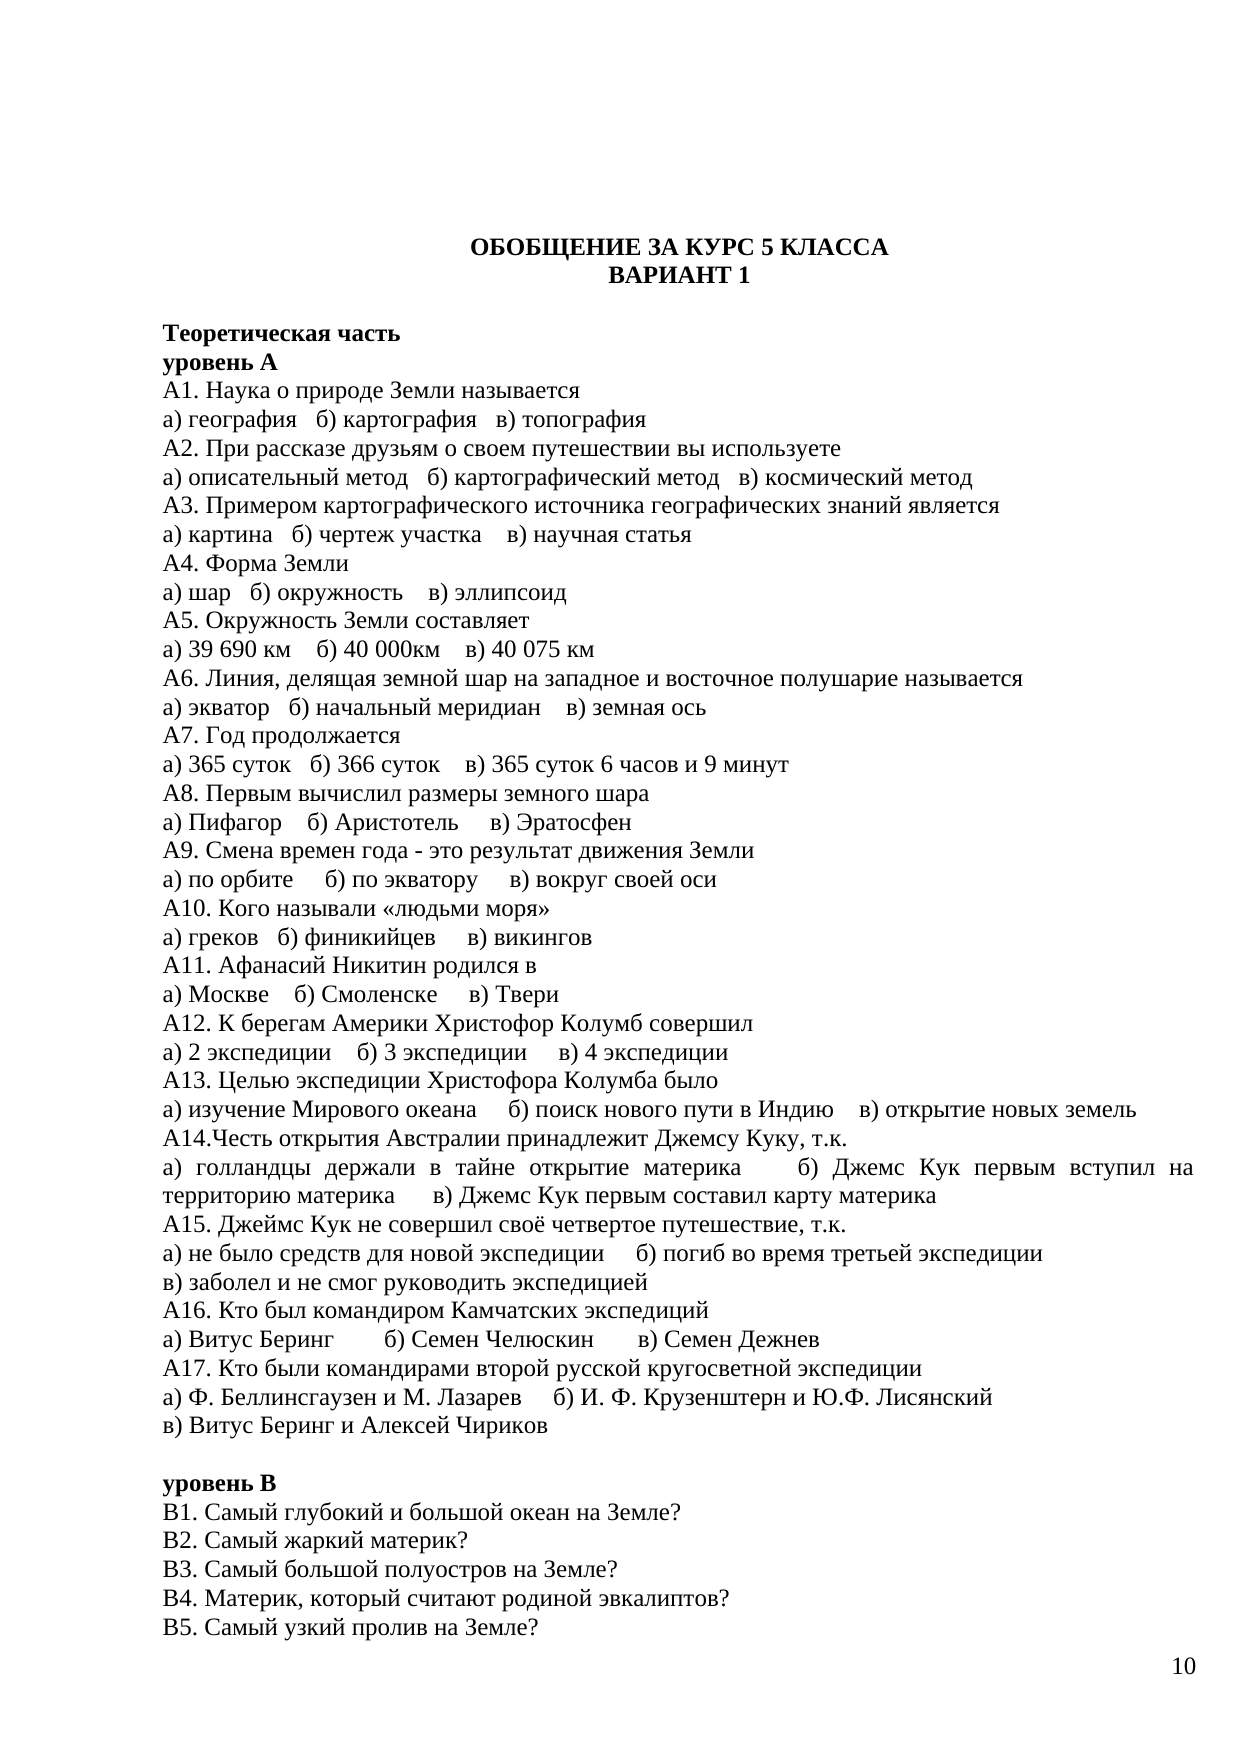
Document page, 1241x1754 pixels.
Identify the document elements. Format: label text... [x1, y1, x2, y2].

text а) голландцы держали в тайне открытие материка б) Джемс Кук первым вступил на территорию материка в) Джемс Кук первым составил карту материка [162, 1152, 1196, 1209]
text а) Москве б) Смоленске в) Твери [162, 979, 1196, 1008]
text А4. Форма Земли [162, 548, 1196, 577]
text а) изучение Мирового океана б) поиск нового пути в Индию в) открытие новых земель [162, 1094, 1196, 1123]
text А14.Честь открытия Австралии принадлежит Джемсу Куку, т.к. [162, 1123, 1196, 1152]
text а) по орбите б) по экватору в) вокруг своей оси [162, 864, 1196, 893]
text В2. Самый жаркий материк? [162, 1525, 1196, 1554]
text а) не было средств для новой экспедиции б) погиб во время третьей экспедиции [162, 1238, 1196, 1267]
text В3. Самый большой полуостров на Земле? [162, 1554, 1196, 1583]
text ВАРИАНТ 1 [162, 260, 1196, 289]
text А2. При рассказе друзьям о своем путешествии вы используете [162, 433, 1196, 462]
text А8. Первым вычислил размеры земного шара [162, 778, 1196, 807]
text а) шар б) окружность в) эллипсоид [162, 577, 1196, 605]
text а) 2 экспедиции б) 3 экспедиции в) 4 экспедиции [162, 1037, 1196, 1065]
text уровень А [162, 347, 1196, 375]
text А16. Кто был командиром Камчатских экспедиций [162, 1295, 1196, 1324]
text В1. Самый глубокий и большой океан на Земле? [162, 1497, 1196, 1525]
text А3. Примером картографического источника географических знаний является [162, 490, 1196, 519]
text А10. Кого называли «людьми моря» [162, 893, 1196, 922]
text А5. Окружность Земли составляет [162, 605, 1196, 634]
text А7. Год продолжается [162, 720, 1196, 749]
text А6. Линия, делящая земной шар на западное и восточное полушарие называется [162, 663, 1196, 692]
text Теоретическая часть [162, 318, 1196, 347]
text А9. Смена времен года - это результат движения Земли [162, 835, 1196, 864]
text а) описательный метод б) картографический метод в) космический метод [162, 462, 1196, 490]
text а) греков б) финикийцев в) викингов [162, 922, 1196, 950]
text а) Ф. Беллинсгаузен и М. Лазарев б) И. Ф. Крузенштерн и Ю.Ф. Лисянский [162, 1382, 1196, 1410]
text а) картина б) чертеж участка в) научная статья [162, 519, 1196, 548]
text А11. Афанасий Никитин родился в [162, 950, 1196, 979]
text а) география б) картография в) топография [162, 404, 1196, 433]
text ОБОБЩЕНИЕ ЗА КУРС 5 КЛАССА [162, 232, 1196, 260]
text а) Пифагор б) Аристотель в) Эратосфен [162, 807, 1196, 835]
text а) Витус Беринг б) Семен Челюскин в) Семен Дежнев [162, 1324, 1196, 1353]
text В5. Самый узкий пролив на Земле? [162, 1612, 1196, 1640]
text А17. Кто были командирами второй русской кругосветной экспедиции [162, 1353, 1196, 1382]
text а) 365 суток б) 366 суток в) 365 суток 6 часов и 9 минут [162, 749, 1196, 778]
text В4. Материк, который считают родиной эвкалиптов? [162, 1583, 1196, 1612]
text уровень В [162, 1468, 1196, 1497]
text А1. Наука о природе Земли называется [162, 375, 1196, 404]
text а) 39 690 км б) 40 000км в) 40 075 км [162, 634, 1196, 663]
text в) Витус Беринг и Алексей Чириков [162, 1410, 1196, 1439]
text а) экватор б) начальный меридиан в) земная ось [162, 692, 1196, 720]
text в) заболел и не смог руководить экспедицией [162, 1267, 1196, 1295]
text А13. Целью экспедиции Христофора Колумба было [162, 1065, 1196, 1094]
text А12. К берегам Америки Христофор Колумб совершил [162, 1008, 1196, 1037]
text А15. Джеймс Кук не совершил своё четвертое путешествие, т.к. [162, 1209, 1196, 1238]
